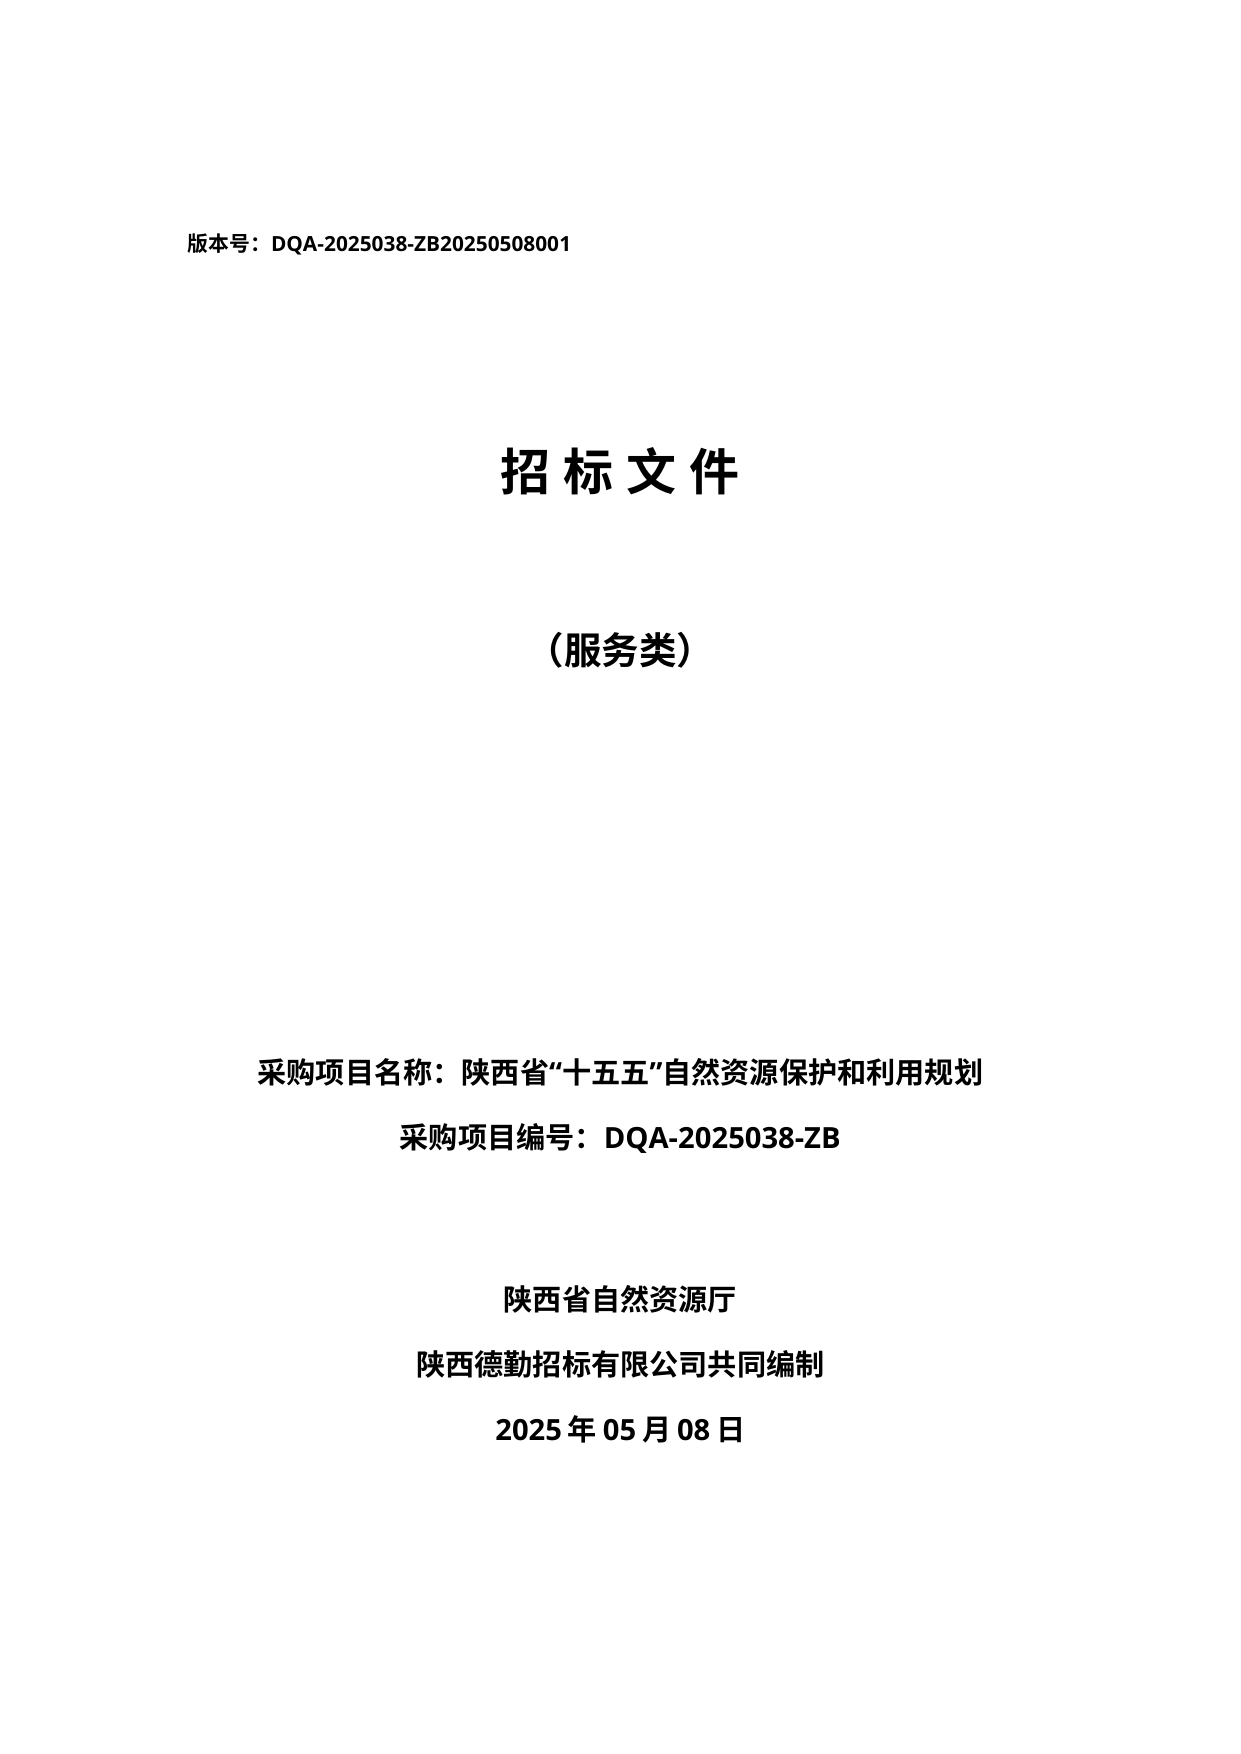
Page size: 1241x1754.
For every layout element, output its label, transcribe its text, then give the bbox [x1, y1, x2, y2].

text 版本号：DQA-2025038-ZB20250508001 [187, 227, 1053, 422]
text 陕西省自然资源厅 [187, 1267, 1053, 1332]
text 采购项目编号：DQA-2025038-ZB [187, 1104, 1053, 1267]
text 陕西德勤招标有限公司共同编制 [187, 1332, 1053, 1397]
text 采购项目名称：陕西省“十五五”自然资源保护和利用规划 [187, 1039, 1053, 1104]
text （服务类） [187, 617, 1053, 1039]
text 2025年05月08日 [187, 1397, 1053, 1462]
text 招 标 文 件 [187, 422, 1053, 617]
